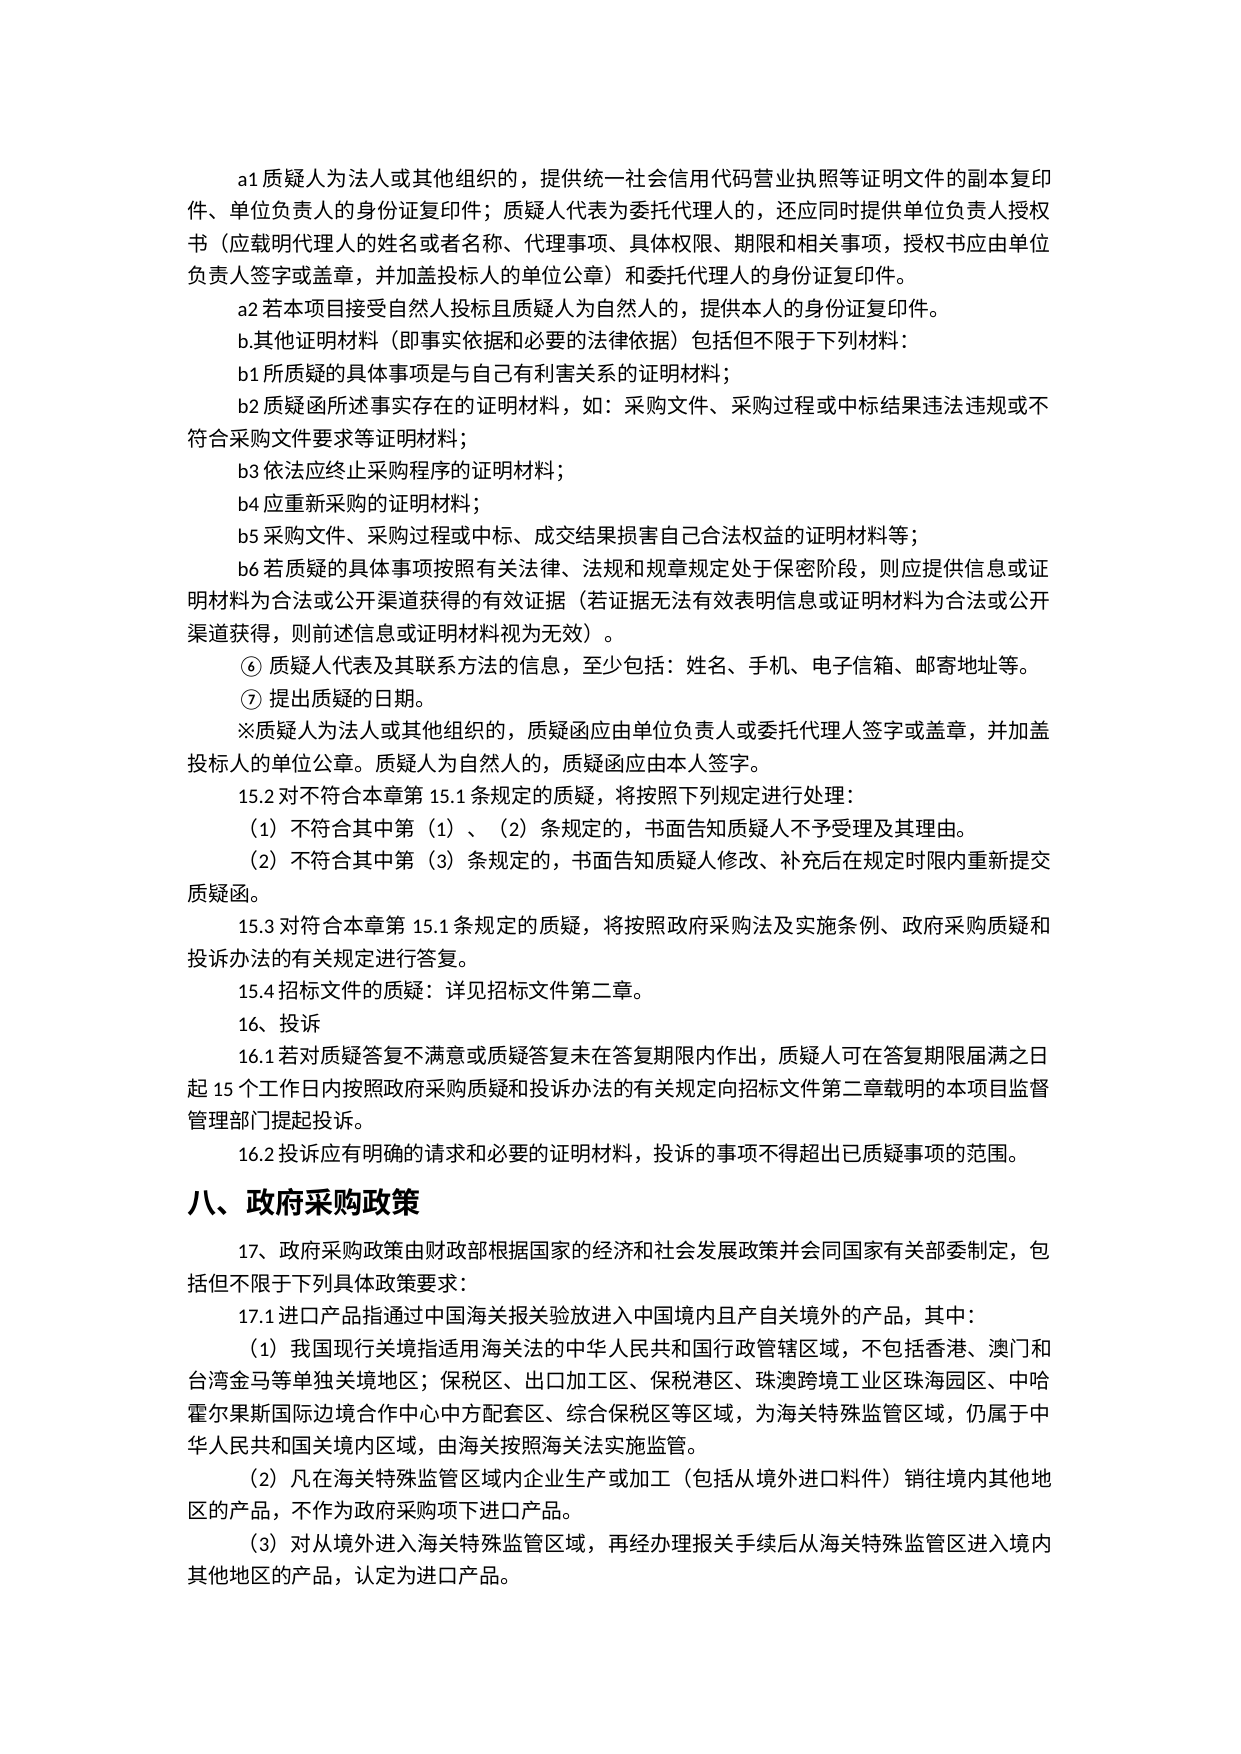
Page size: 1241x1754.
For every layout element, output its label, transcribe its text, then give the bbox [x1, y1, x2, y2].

text 16、投诉 [187, 1007, 1053, 1039]
text 八、政府采购政策 [187, 1169, 1053, 1234]
text b.其他证明材料（即事实依据和必要的法律依据）包括但不限于下列材料： [187, 324, 1053, 357]
text 17.1进口产品指通过中国海关报关验放进入中国境内且产自关境外的产品，其中： [187, 1299, 1053, 1332]
text a1质疑人为法人或其他组织的，提供统一社会信用代码营业执照等证明文件的副本复印件、单位负责人的身份证复印件；质疑人代表为委托代理人的，还应同时提供单位负责人授权书（应载明代理人的姓名或者名称、代理事项、具体权限、期限和相关事项，授权书应由单位负责人签字或盖章，并加盖投标人的单位公章）和委托代理人的身份证复印件。 [187, 162, 1053, 292]
text 15.4招标文件的质疑：详见招标文件第二章。 [187, 974, 1053, 1007]
text （1）不符合其中第（1）、（2）条规定的，书面告知质疑人不予受理及其理由。 [187, 812, 1053, 844]
text 16.1若对质疑答复不满意或质疑答复未在答复期限内作出，质疑人可在答复期限届满之日起15个工作日内按照政府采购质疑和投诉办法的有关规定向招标文件第二章载明的本项目监督管理部门提起投诉。 [187, 1039, 1053, 1137]
text 15.3对符合本章第15.1条规定的质疑，将按照政府采购法及实施条例、政府采购质疑和投诉办法的有关规定进行答复。 [187, 909, 1053, 974]
text ⑥质疑人代表及其联系方法的信息，至少包括：姓名、手机、电子信箱、邮寄地址等。 [187, 649, 1053, 682]
text ⑦提出质疑的日期。 [187, 682, 1053, 714]
text a2若本项目接受自然人投标且质疑人为自然人的，提供本人的身份证复印件。 [187, 292, 1053, 324]
text 16.2投诉应有明确的请求和必要的证明材料，投诉的事项不得超出已质疑事项的范围。 [187, 1137, 1053, 1169]
text b5采购文件、采购过程或中标、成交结果损害自己合法权益的证明材料等； [187, 519, 1053, 552]
text （2）不符合其中第（3）条规定的，书面告知质疑人修改、补充后在规定时限内重新提交质疑函。 [187, 844, 1053, 909]
text b2质疑函所述事实存在的证明材料，如：采购文件、采购过程或中标结果违法违规或不符合采购文件要求等证明材料； [187, 389, 1053, 454]
text b1所质疑的具体事项是与自己有利害关系的证明材料； [187, 357, 1053, 389]
text （2）凡在海关特殊监管区域内企业生产或加工（包括从境外进口料件）销往境内其他地区的产品，不作为政府采购项下进口产品。 [187, 1462, 1053, 1527]
text b6若质疑的具体事项按照有关法律、法规和规章规定处于保密阶段，则应提供信息或证明材料为合法或公开渠道获得的有效证据（若证据无法有效表明信息或证明材料为合法或公开渠道获得，则前述信息或证明材料视为无效）。 [187, 552, 1053, 649]
text （1）我国现行关境指适用海关法的中华人民共和国行政管辖区域，不包括香港、澳门和台湾金马等单独关境地区；保税区、出口加工区、保税港区、珠澳跨境工业区珠海园区、中哈霍尔果斯国际边境合作中心中方配套区、综合保税区等区域，为海关特殊监管区域，仍属于中华人民共和国关境内区域，由海关按照海关法实施监管。 [187, 1332, 1053, 1462]
text b4应重新采购的证明材料； [187, 487, 1053, 519]
text b3依法应终止采购程序的证明材料； [187, 454, 1053, 487]
text 15.2对不符合本章第15.1条规定的质疑，将按照下列规定进行处理： [187, 779, 1053, 812]
text 17、政府采购政策由财政部根据国家的经济和社会发展政策并会同国家有关部委制定，包括但不限于下列具体政策要求： [187, 1234, 1053, 1299]
text （3）对从境外进入海关特殊监管区域，再经办理报关手续后从海关特殊监管区进入境内其他地区的产品，认定为进口产品。 [187, 1527, 1053, 1592]
text ※质疑人为法人或其他组织的，质疑函应由单位负责人或委托代理人签字或盖章，并加盖投标人的单位公章。质疑人为自然人的，质疑函应由本人签字。 [187, 714, 1053, 779]
